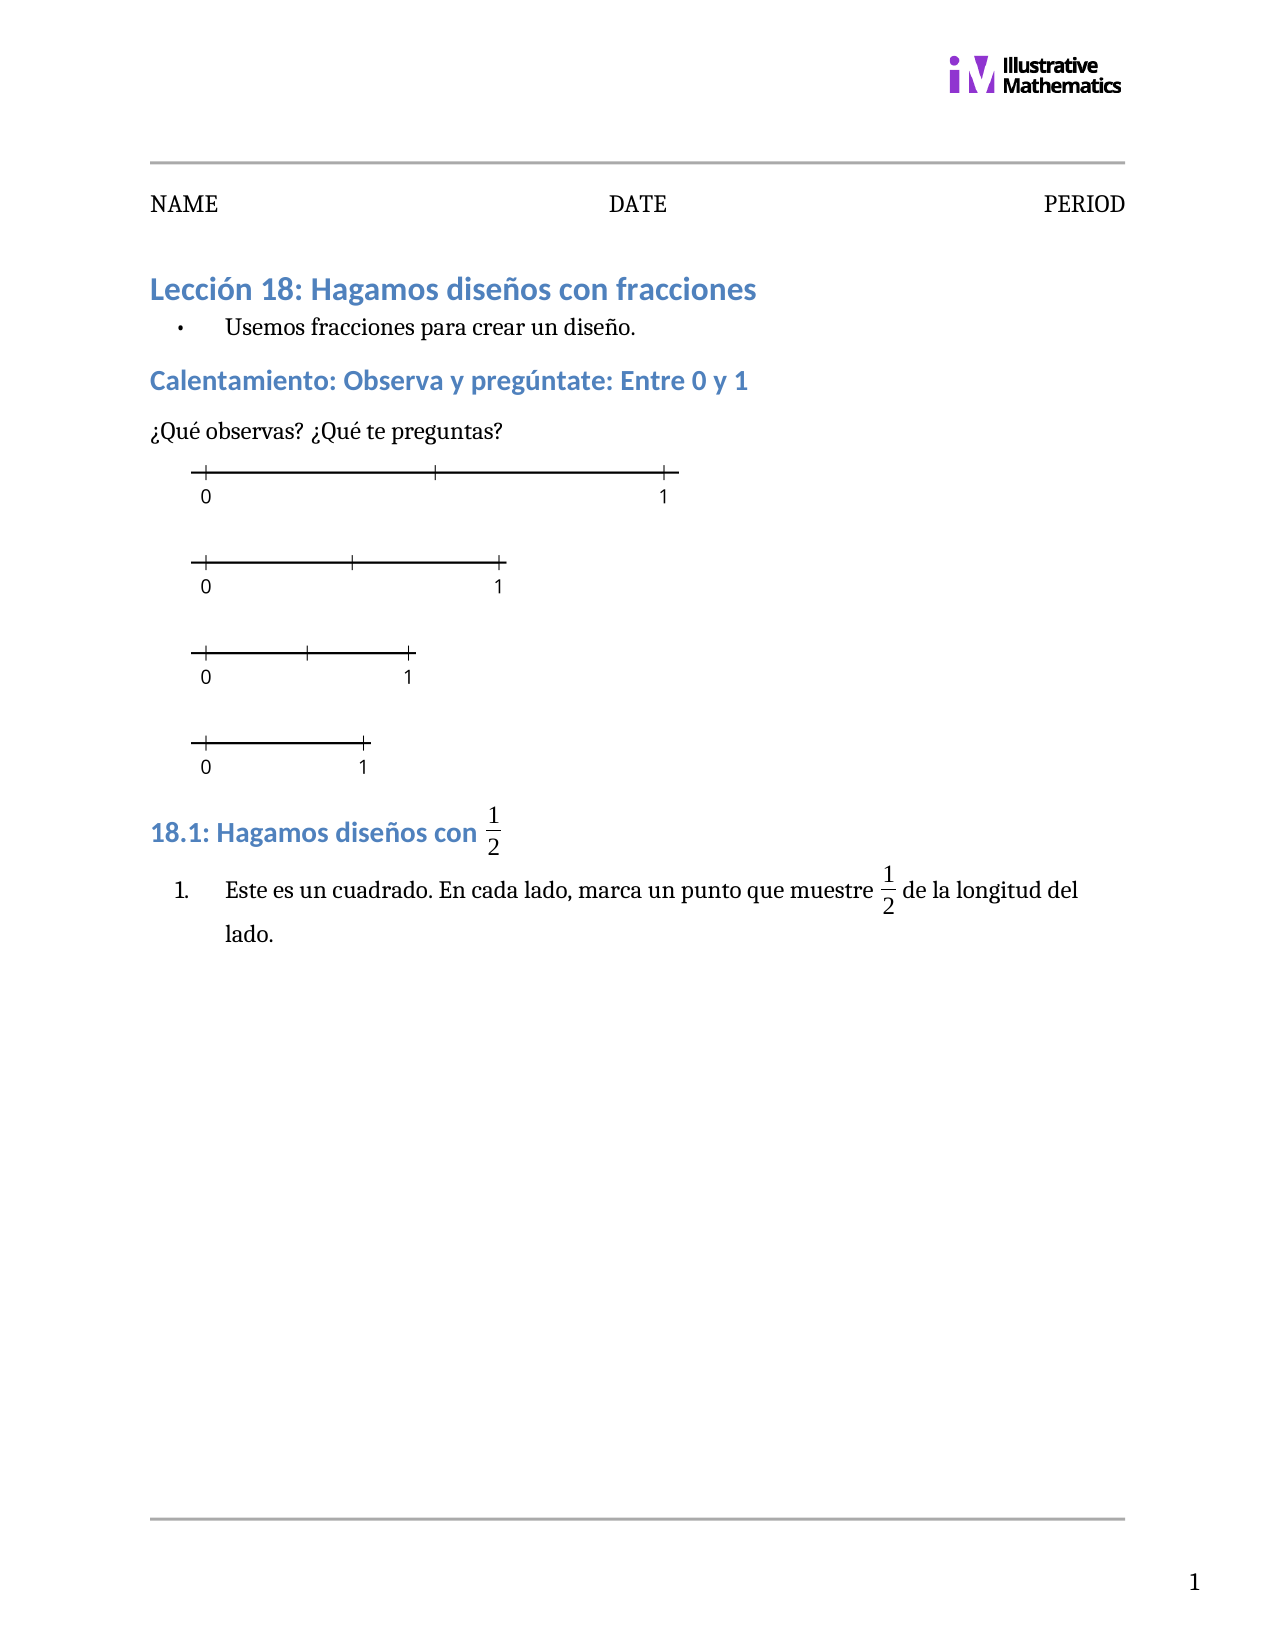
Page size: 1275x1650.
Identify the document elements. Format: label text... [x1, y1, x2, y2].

subtitle Lección 18: Hagamos diseños con fracciones [150, 268, 1125, 309]
picture [949, 55, 1121, 93]
subtitle Calentamiento: Observa y pregúntate: Entre 0 y 1 [150, 362, 1125, 398]
picture [168, 464, 694, 782]
list Usemos fracciones para crear un diseño. [175, 313, 1125, 342]
subtitle 18.1: Hagamos diseños con [150, 802, 1125, 861]
text ¿Qué observas? ¿Qué te preguntas? [150, 417, 1125, 446]
list Este es un cuadrado. En cada lado, marca un punto que muestre de la longitud del lado. [175, 861, 1125, 949]
